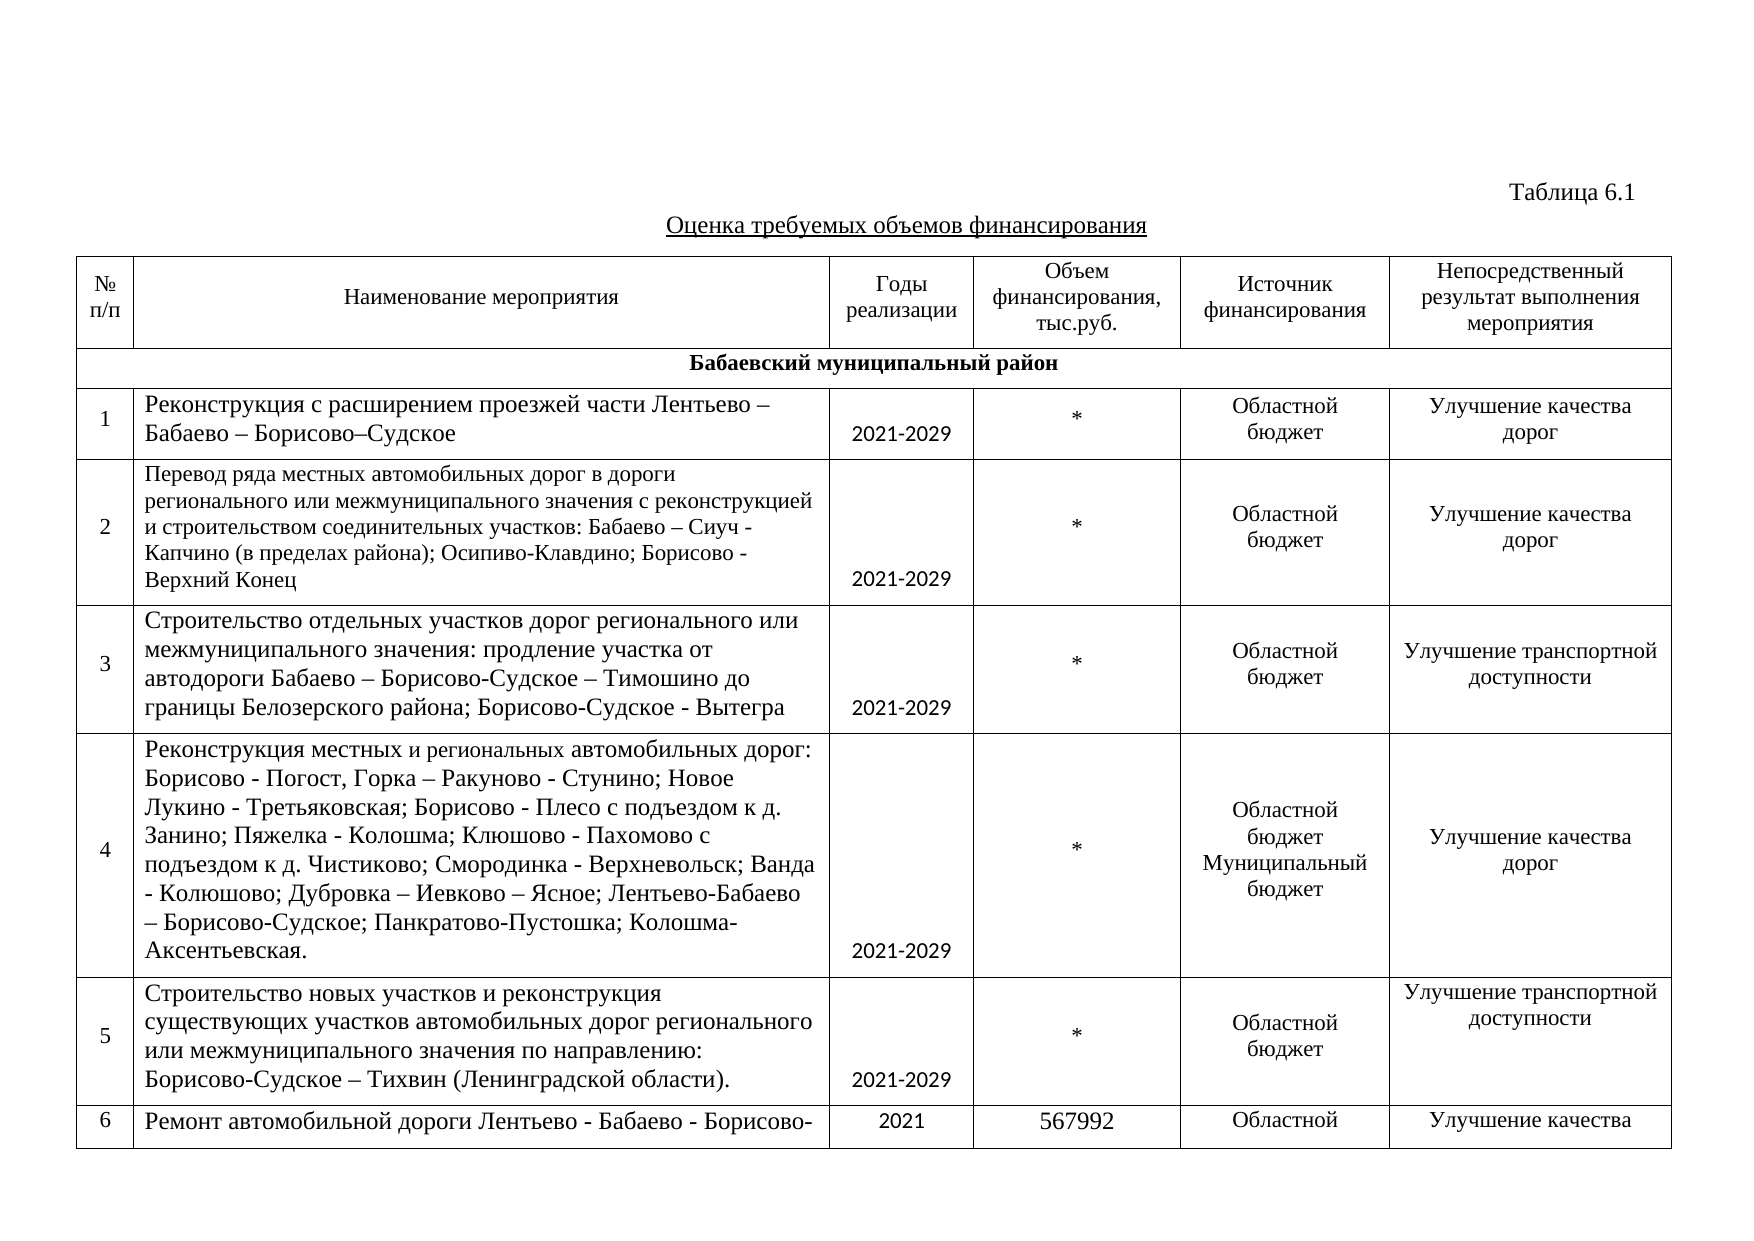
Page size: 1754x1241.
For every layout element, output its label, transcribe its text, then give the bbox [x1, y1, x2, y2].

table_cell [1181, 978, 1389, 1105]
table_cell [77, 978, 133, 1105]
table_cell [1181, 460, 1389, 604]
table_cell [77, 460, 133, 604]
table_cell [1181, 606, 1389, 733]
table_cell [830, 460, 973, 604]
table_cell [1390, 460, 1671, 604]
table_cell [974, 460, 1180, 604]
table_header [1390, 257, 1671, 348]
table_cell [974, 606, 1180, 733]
text Оценка требуемых объемов финансирования [118, 210, 1636, 239]
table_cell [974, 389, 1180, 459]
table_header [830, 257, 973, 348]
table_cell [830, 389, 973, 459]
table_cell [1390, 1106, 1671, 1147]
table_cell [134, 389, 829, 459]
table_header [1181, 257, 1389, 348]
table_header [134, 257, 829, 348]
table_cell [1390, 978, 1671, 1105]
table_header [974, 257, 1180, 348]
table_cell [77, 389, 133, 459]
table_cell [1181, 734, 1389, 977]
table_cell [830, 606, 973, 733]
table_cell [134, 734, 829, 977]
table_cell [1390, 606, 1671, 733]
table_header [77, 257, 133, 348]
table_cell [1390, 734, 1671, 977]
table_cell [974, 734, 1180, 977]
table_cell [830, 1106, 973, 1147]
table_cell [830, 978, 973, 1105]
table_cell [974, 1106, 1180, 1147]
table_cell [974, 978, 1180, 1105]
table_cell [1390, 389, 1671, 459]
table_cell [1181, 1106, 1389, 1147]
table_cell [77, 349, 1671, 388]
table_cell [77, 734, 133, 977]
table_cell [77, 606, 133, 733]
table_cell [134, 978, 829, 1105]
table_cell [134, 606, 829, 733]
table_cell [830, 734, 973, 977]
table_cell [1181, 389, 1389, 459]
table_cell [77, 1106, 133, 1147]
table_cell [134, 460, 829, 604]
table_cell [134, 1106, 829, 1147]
text Таблица 6.1 [118, 177, 1636, 206]
